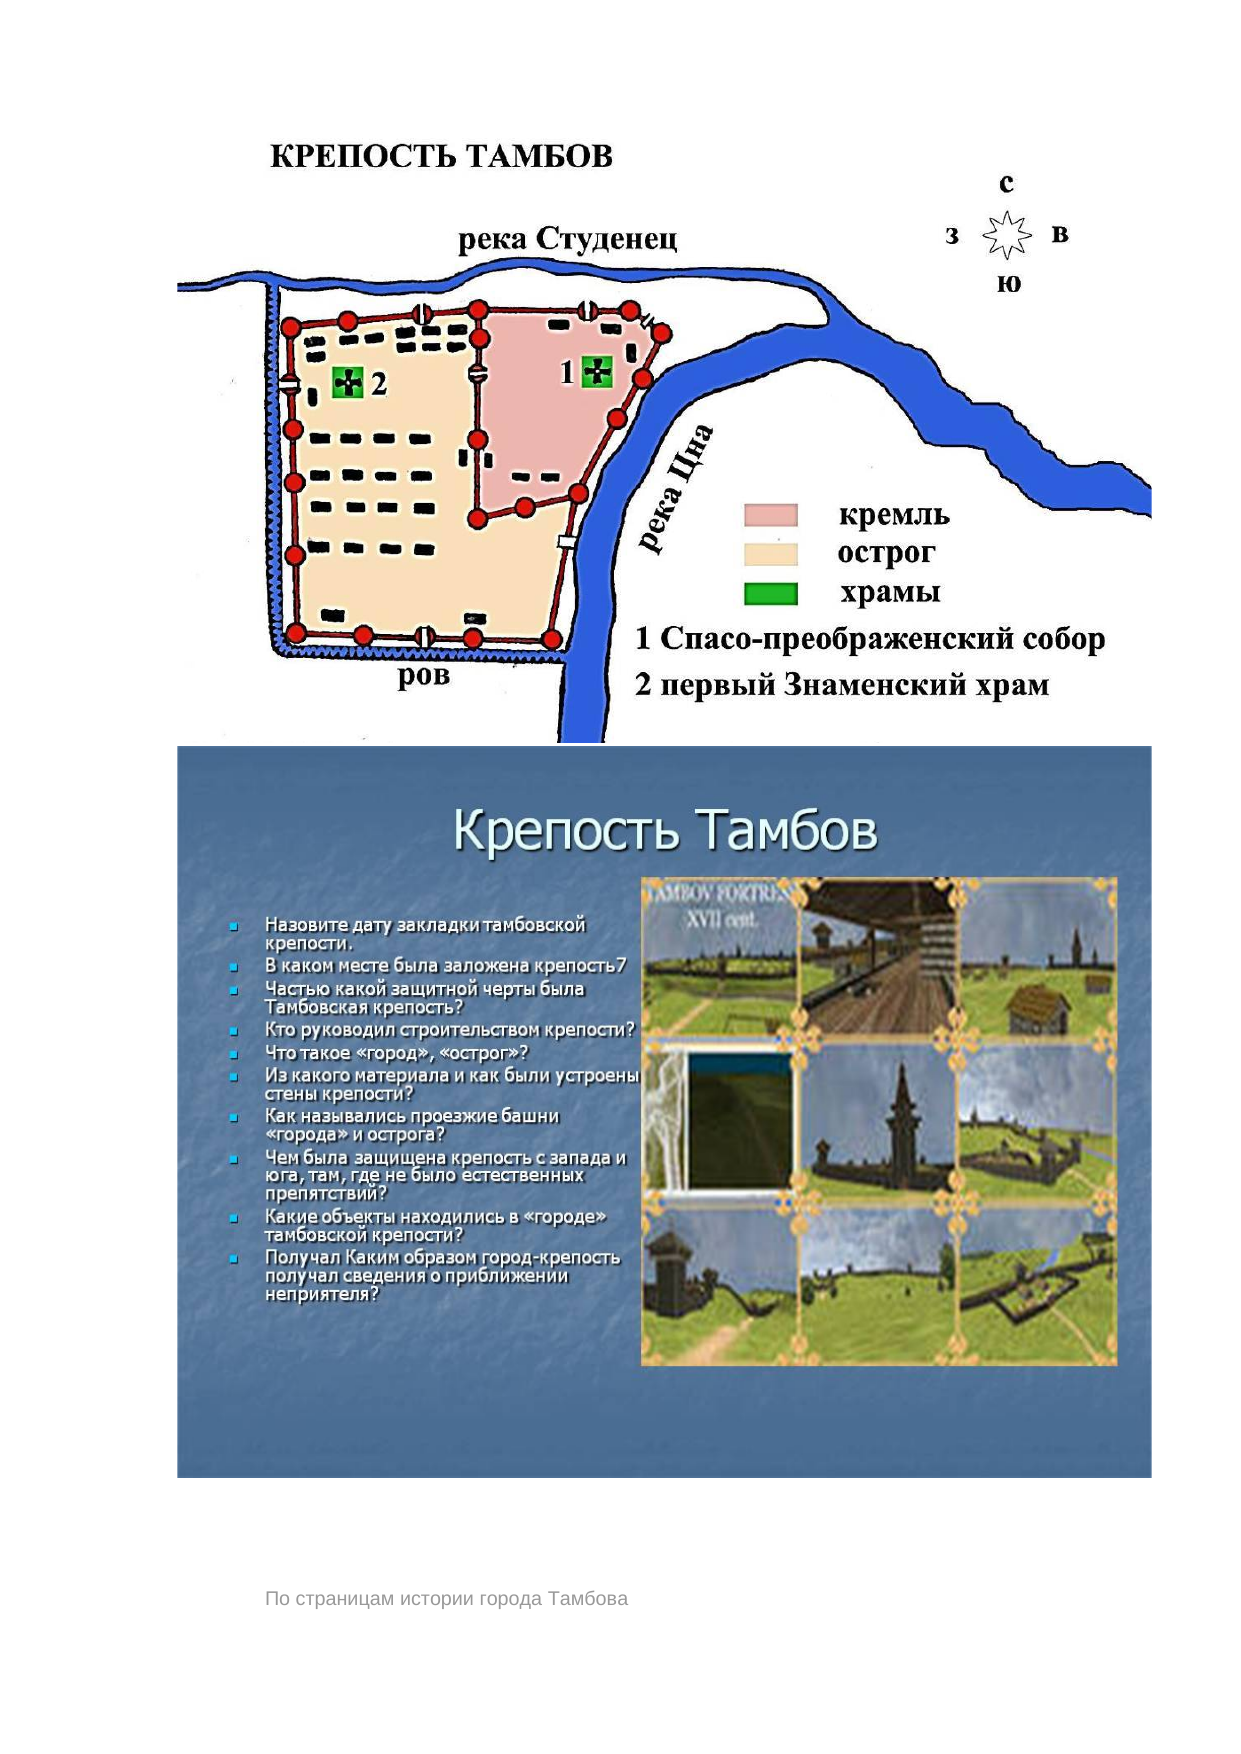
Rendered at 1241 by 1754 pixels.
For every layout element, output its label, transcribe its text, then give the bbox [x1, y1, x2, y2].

picture [177, 746, 1152, 1478]
text По страницам истории города Тамбова [177, 1555, 1152, 1609]
picture [177, 118, 1152, 743]
